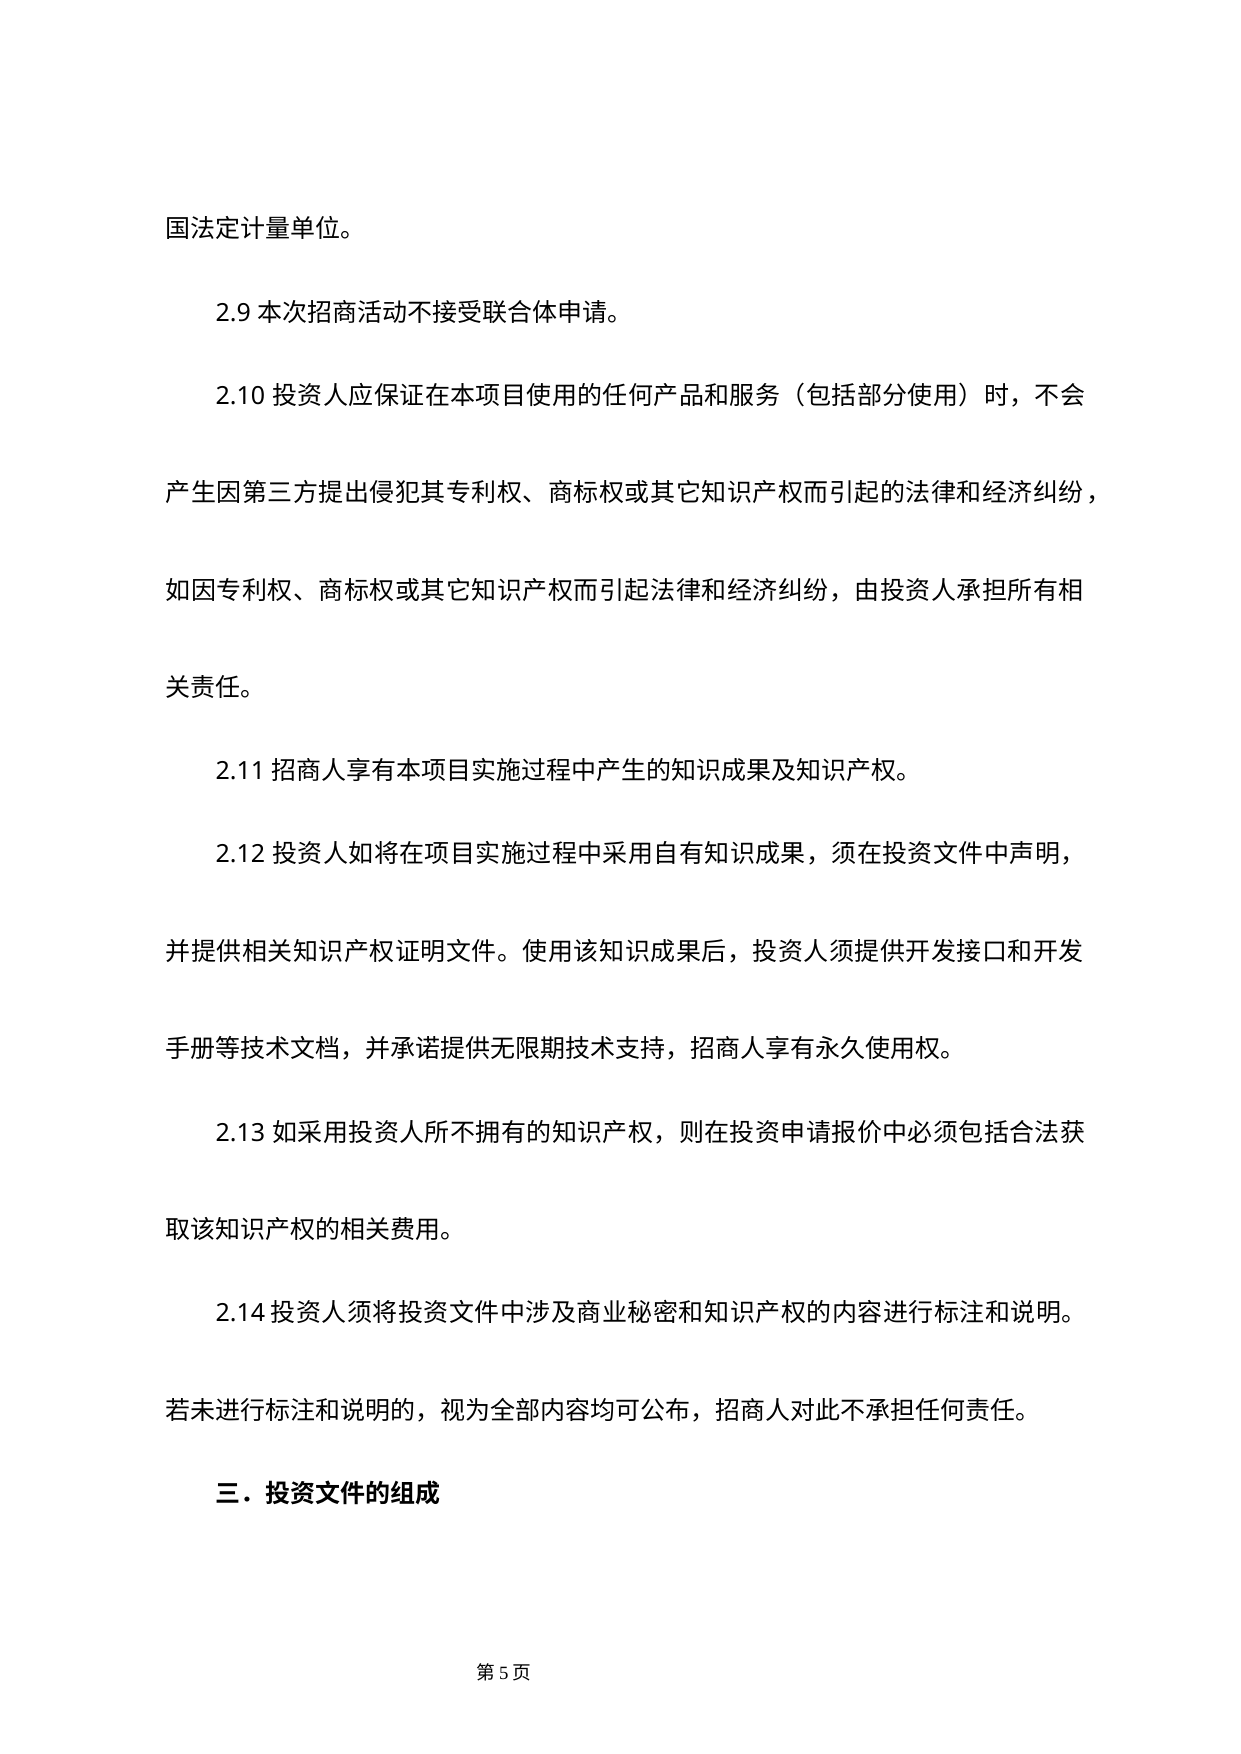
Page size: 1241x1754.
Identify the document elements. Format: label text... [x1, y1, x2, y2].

text 2.11 招商人享有本项目实施过程中产生的知识成果及知识产权。 [165, 736, 1087, 801]
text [165, 194, 1087, 259]
text 2.9 本次招商活动不接受联合体申请。 [165, 278, 1087, 343]
text 2.13 如采用投资人所不拥有的知识产权，则在投资申请报价中必须包括合法获取该知识产权的相关费用。 [165, 1098, 1087, 1260]
text 2.12 投资人如将在项目实施过程中采用自有知识成果，须在投资文件中声明，并提供相关知识产权证明文件。使用该知识成果后，投资人须提供开发接口和开发手册等技术文档，并承诺提供无限期技术支持，招商人享有永久使用权。 [165, 819, 1087, 1079]
text 2.10 投资人应保证在本项目使用的任何产品和服务（包括部分使用）时，不会产生因第三方提出侵犯其专利权、商标权或其它知识产权而引起的法律和经济纠纷，如因专利权、商标权或其它知识产权而引起法律和经济纠纷，由投资人承担所有相关责任。 [165, 361, 1087, 718]
text 2.14投资人须将投资文件中涉及商业秘密和知识产权的内容进行标注和说明。若未进行标注和说明的，视为全部内容均可公布，招商人对此不承担任何责任。 [165, 1278, 1087, 1441]
text 三．投资文件的组成 [165, 1459, 1087, 1524]
